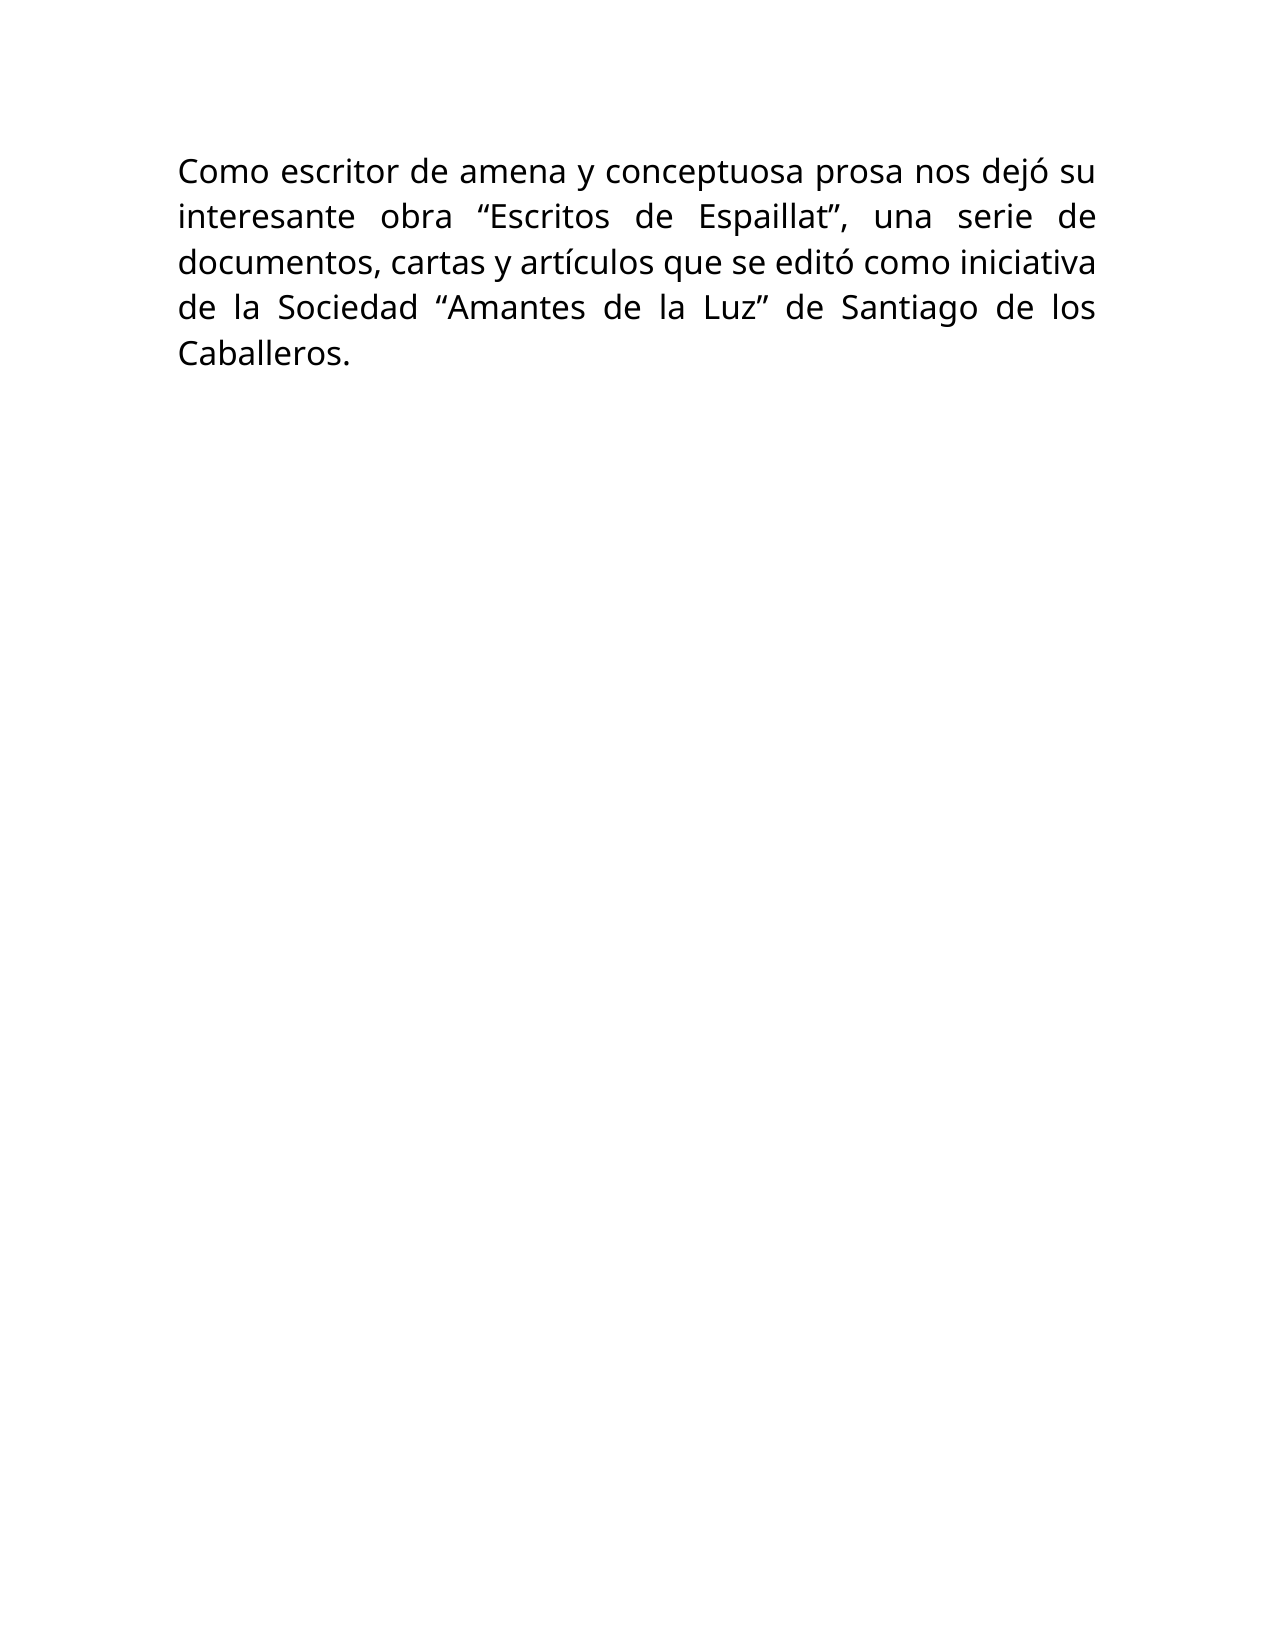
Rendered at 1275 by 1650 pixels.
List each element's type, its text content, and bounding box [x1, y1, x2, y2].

text Como escritor de amena y conceptuosa prosa nos dejó su interesante obra “Escritos de Espaillat”, una serie de documentos, cartas y artículos que se editó como iniciativa de la Sociedad “Amantes de la Luz” de Santiago de los Caballeros. [177, 148, 1098, 375]
